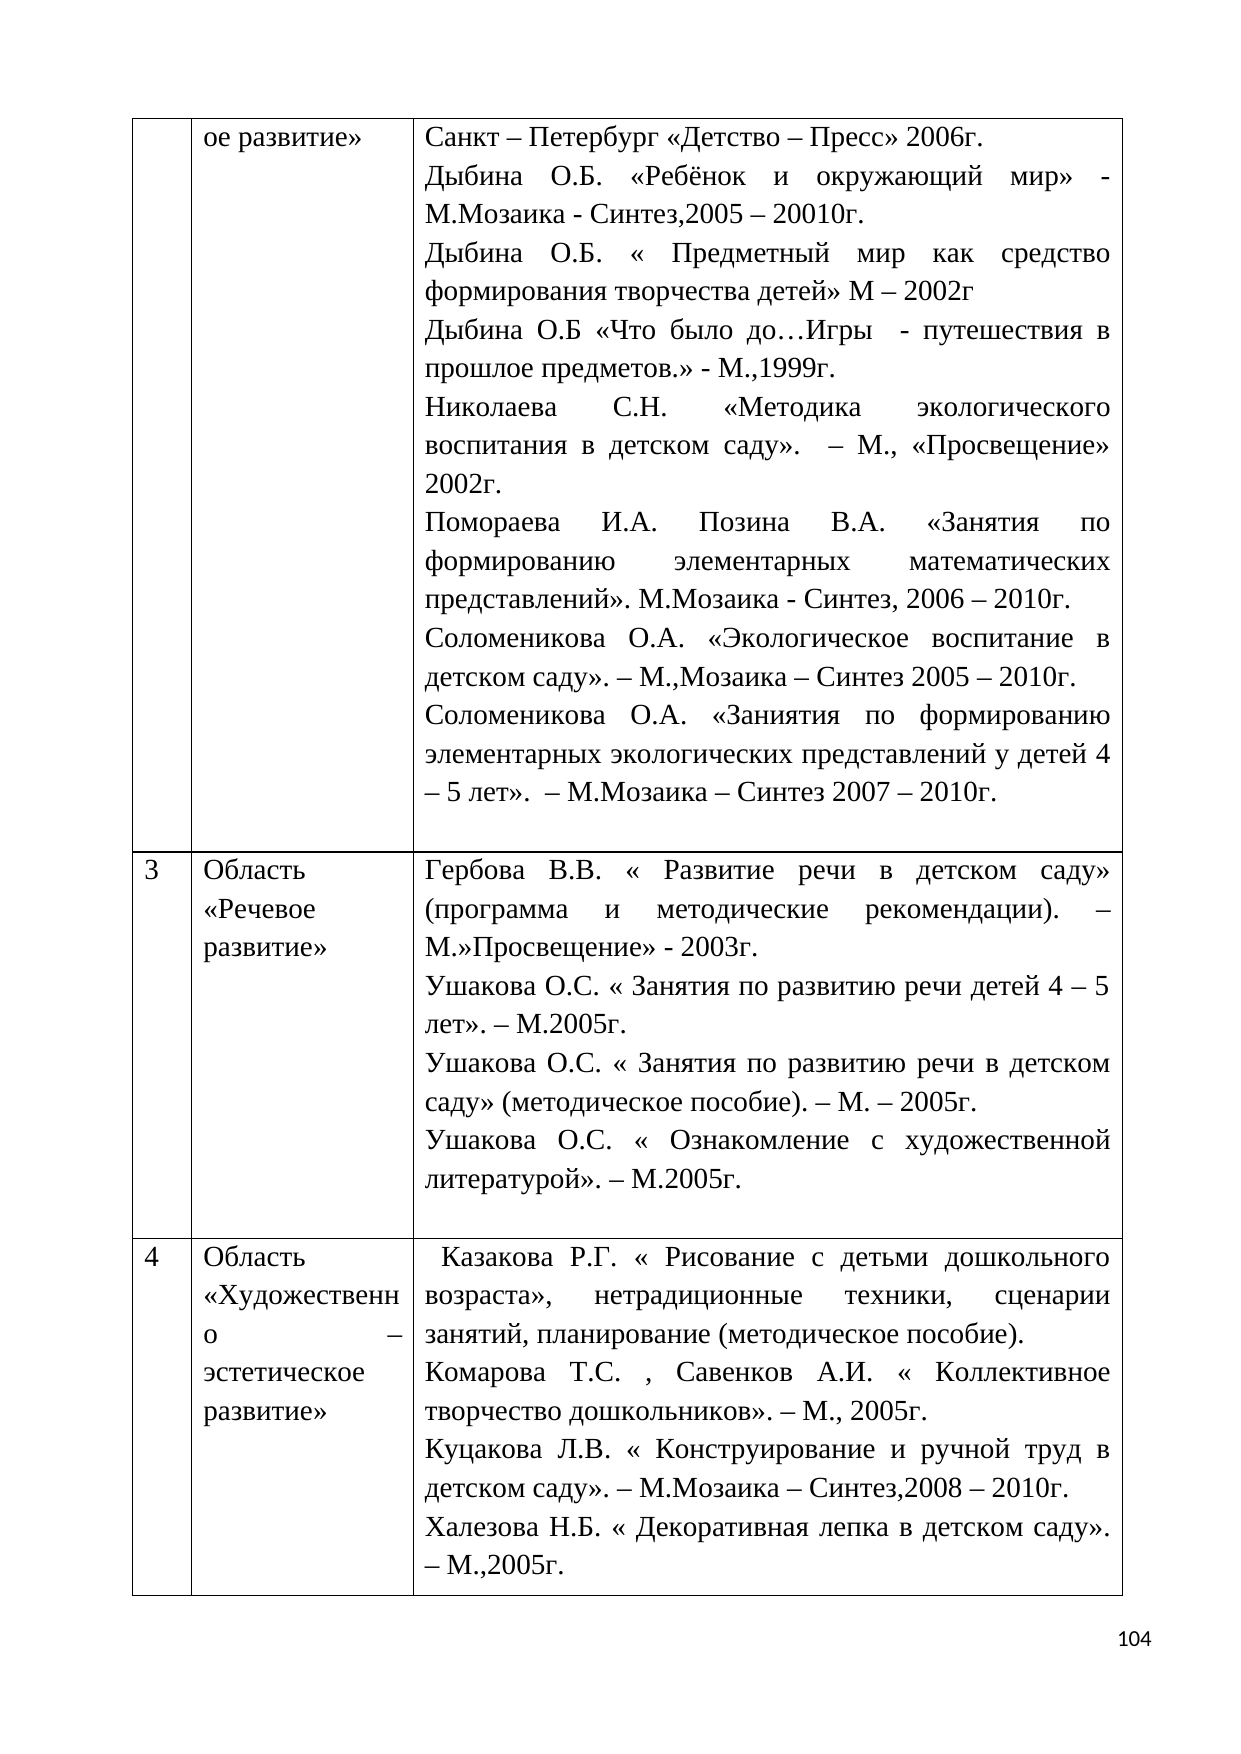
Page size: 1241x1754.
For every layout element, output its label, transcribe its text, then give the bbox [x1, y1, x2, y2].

table_cell Область «Речевое развитие» [192, 853, 413, 1238]
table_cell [414, 119, 1122, 851]
table_cell Область «Художественно – эстетическое развитие» [192, 1239, 413, 1595]
table_cell Гербова В.В. « Развитие речи в детском саду» (программа и методические рекомендации). – М.»Просвещение» - 2003г. Ушакова О.С. « Занятия по развитию речи детей 4 – 5 лет». – М.2005г. Ушакова О.С. « Занятия по развитию речи в детском саду» (методическое пособие). – М. – 2005г. Ушакова О.С. « Ознакомление с художественной литературой». – М.2005г. [414, 853, 1122, 1238]
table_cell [192, 119, 413, 851]
table_cell 3 [133, 853, 191, 1238]
table_cell Казакова Р.Г. « Рисование с детьми дошкольного возраста», нетрадиционные техники, сценарии занятий, планирование (методическое пособие). Комарова Т.С. , Савенков А.И. « Коллективное творчество дошкольников». – М., 2005г. Куцакова Л.В. « Конструирование и ручной труд в детском саду». – М.Мозаика – Синтез,2008 – 2010г. Халезова Н.Б. « Декоративная лепка в детском саду». – М.,2005г. [414, 1239, 1122, 1595]
table_cell 2 [133, 119, 191, 851]
table_cell 4 [133, 1239, 191, 1595]
